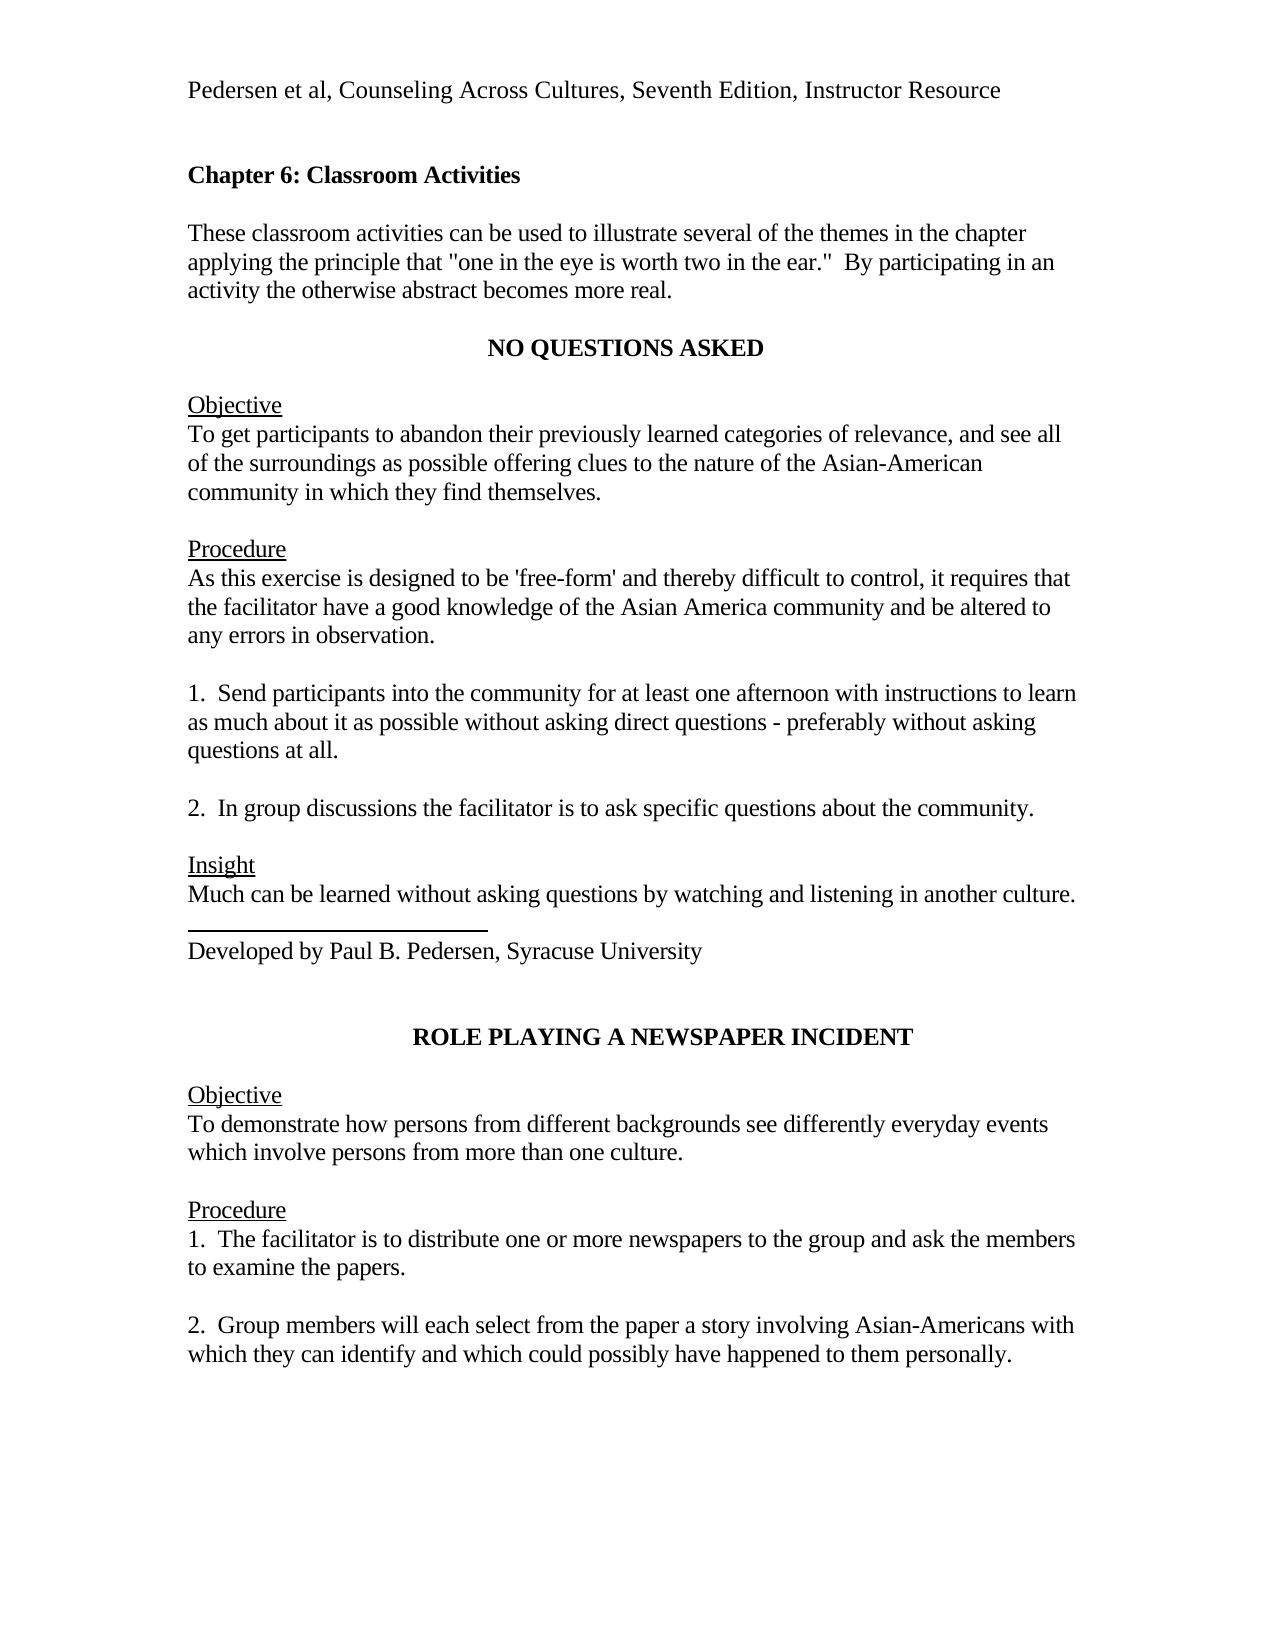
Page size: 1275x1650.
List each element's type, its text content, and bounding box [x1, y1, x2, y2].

text 2. In group discussions the facilitator is to ask specific questions about the community. [187, 793, 1087, 822]
text Much can be learned without asking questions by watching and listening in another culture. [187, 879, 1087, 908]
text 1. Send participants into the community for at least one afternoon with instructions to learn as much about it as possible without asking direct questions - preferably without asking questions at all. [187, 678, 1087, 764]
text Chapter 6: Classroom Activities [187, 160, 1087, 189]
text As this exercise is designed to be 'free-form' and thereby difficult to control, it requires that the facilitator have a good knowledge of the Asian America community and be altered to any errors in observation. [187, 563, 1087, 649]
text NO QUESTIONS ASKED [187, 333, 1087, 362]
text Procedure [187, 1195, 1087, 1224]
text Developed by Paul B. Pedersen, [187, 936, 1087, 965]
text Procedure [187, 534, 1087, 563]
text These classroom activities can be used to illustrate several of the themes in the chapter applying the principle that "one in the eye is worth two in the ear." By participating in an activity the otherwise abstract becomes more real. [187, 218, 1087, 304]
text Insight [187, 850, 1087, 879]
text To demonstrate how persons from different backgrounds see differently everyday events which involve persons from more than one culture. [187, 1109, 1087, 1166]
text Objective [187, 390, 1087, 419]
text 2. Group members will each select from the paper a story involving Asian-Americans with which they can identify and which could possibly have happened to them personally. [187, 1310, 1087, 1367]
text 1. The facilitator is to distribute one or more newspapers to the group and ask the members to examine the papers. [187, 1224, 1087, 1281]
text To get participants to abandon their previously learned categories of relevance, and see all of the surroundings as possible offering clues to the nature of the Asian-American community in which they find themselves. [187, 419, 1087, 505]
text Objective [187, 1080, 1087, 1109]
text ROLE PLAYING A NEWSPAPER INCIDENT [187, 1022, 1087, 1051]
